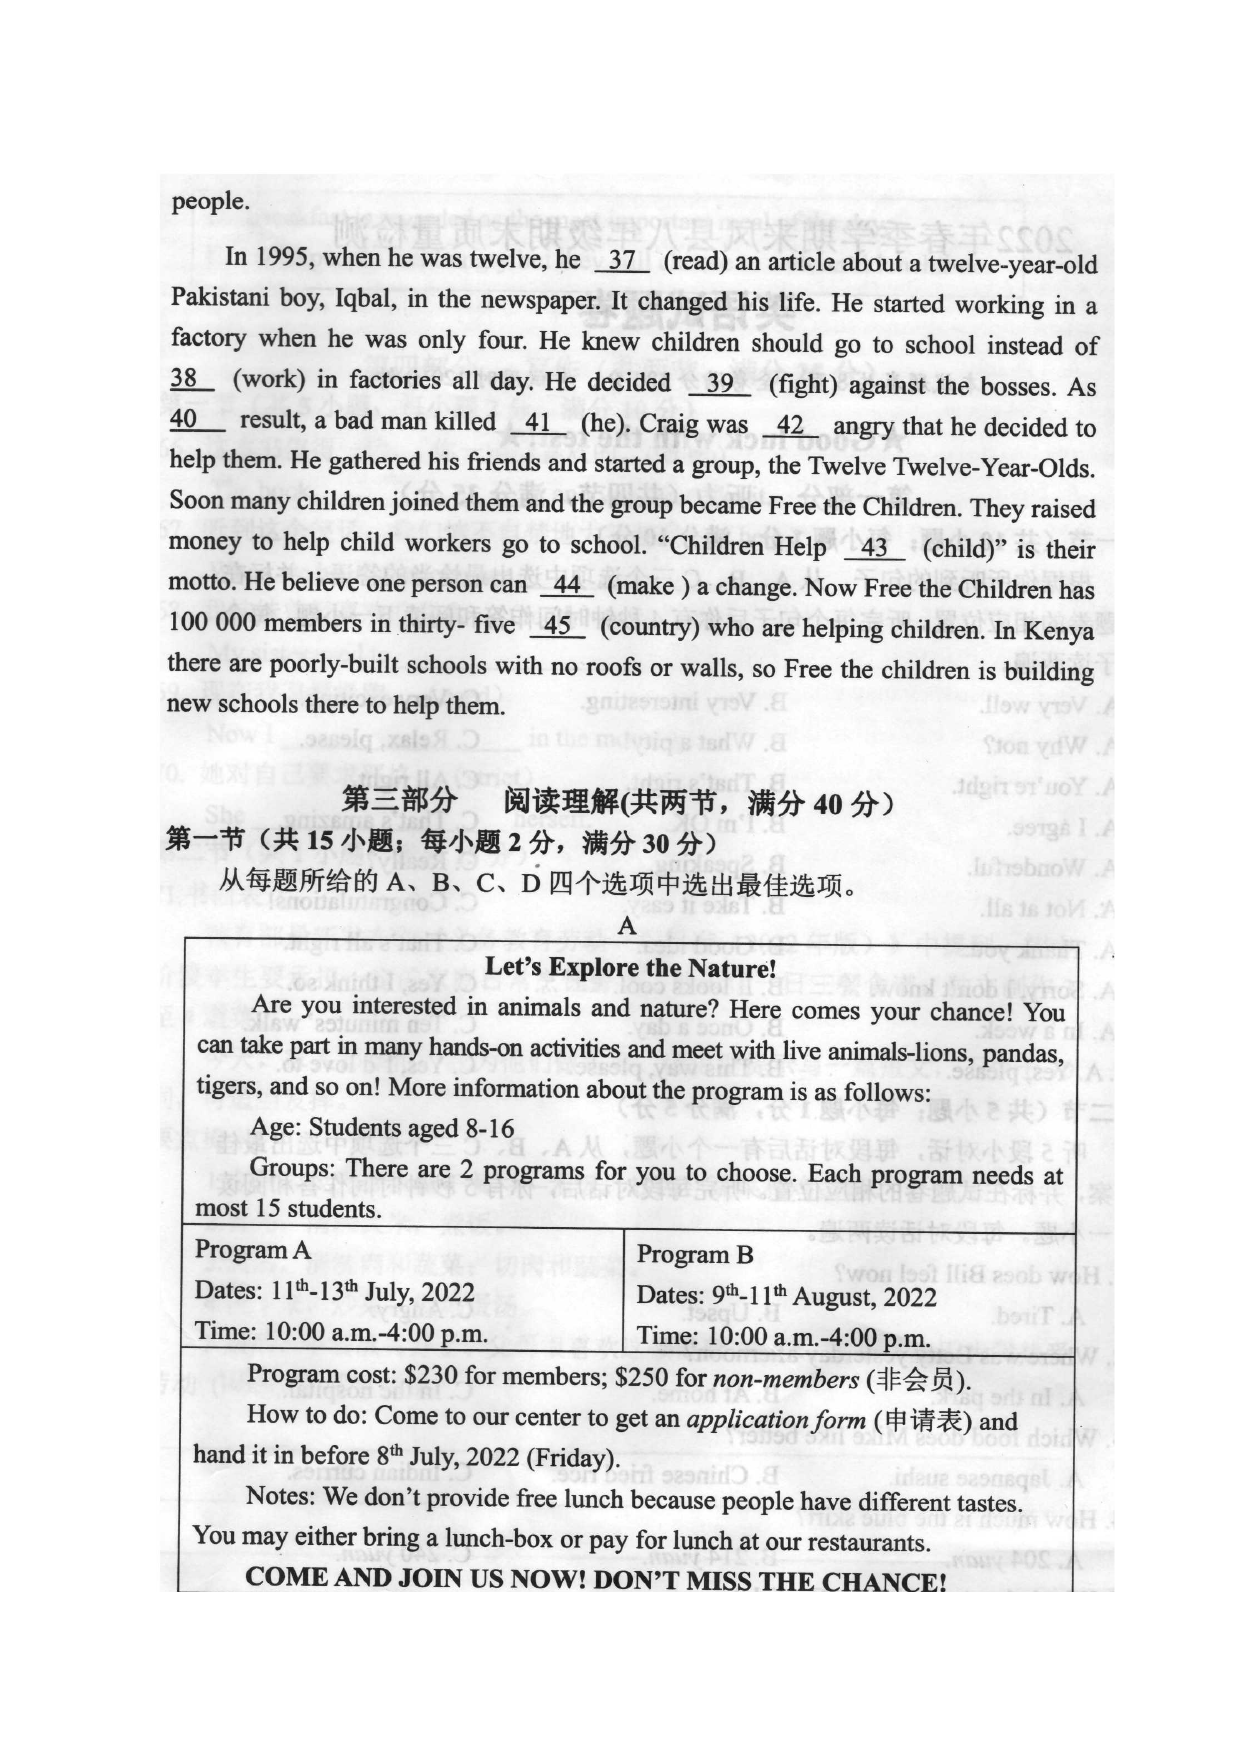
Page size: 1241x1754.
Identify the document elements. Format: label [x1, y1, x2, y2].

picture [147, 162, 1127, 1592]
